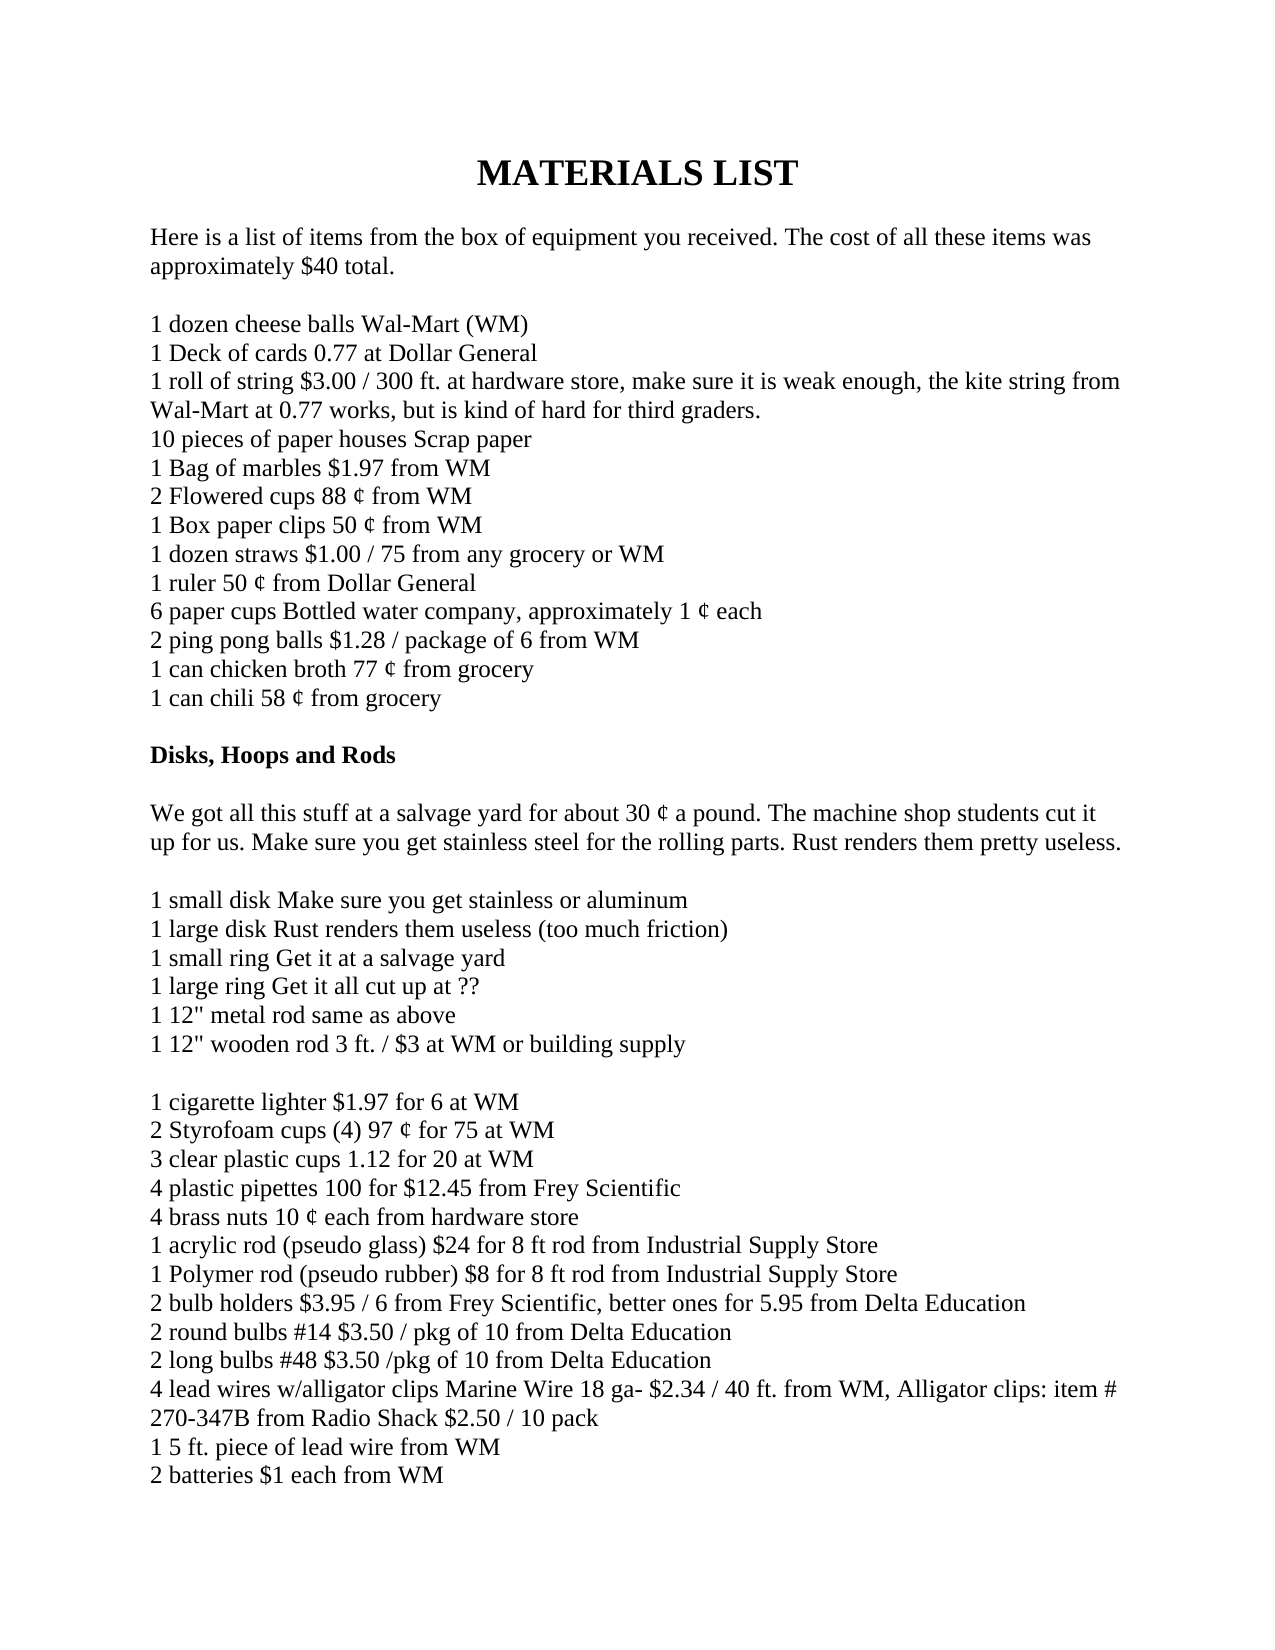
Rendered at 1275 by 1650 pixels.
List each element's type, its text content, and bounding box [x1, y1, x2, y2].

text 1 small disk Make sure you get stainless or aluminum 1 large disk Rust renders them useless (too much friction) 1 small ring Get it at a salvage yard 1 large ring Get it all cut up at ?? 1 12" metal rod same as above 1 12" wooden rod 3 ft. / $3 at WM or building supply [150, 885, 1125, 1058]
text We got all this stuff at a salvage yard for about 30 ¢ a pound. The machine shop students cut it up for us. Make sure you get stainless steel for the rolling parts. Rust renders them pretty useless. [150, 798, 1125, 856]
text Here is a list of items from the box of equipment you received. The cost of all these items was approximately $40 total. [150, 222, 1125, 280]
text Disks, Hoops and Rods [150, 741, 1125, 769]
text MATERIALS LIST [150, 150, 1125, 193]
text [150, 1087, 1125, 1489]
text 1 dozen cheese balls Wal-Mart (WM) 1 Deck of cards 0.77 at Dollar General 1 roll of string $3.00 / 300 ft. at hardware store, make sure it is weak enough, the kite string from Wal-Mart at 0.77 works, but is kind of hard for third graders. 10 pieces of paper houses Scrap paper 1 Bag of marbles $1.97 from WM 2 Flowered cups 88 ¢ from WM 1 Box paper clips 50 ¢ from WM 1 dozen straws $1.00 / 75 from any grocery or WM 1 ruler 50 ¢ from Dollar General 6 paper cups Bottled water company, approximately 1 ¢ each 2 ping pong balls $1.28 / package of 6 from WM 1 can chicken broth 77 ¢ from grocery 1 can chili 58 ¢ from grocery [150, 309, 1125, 711]
